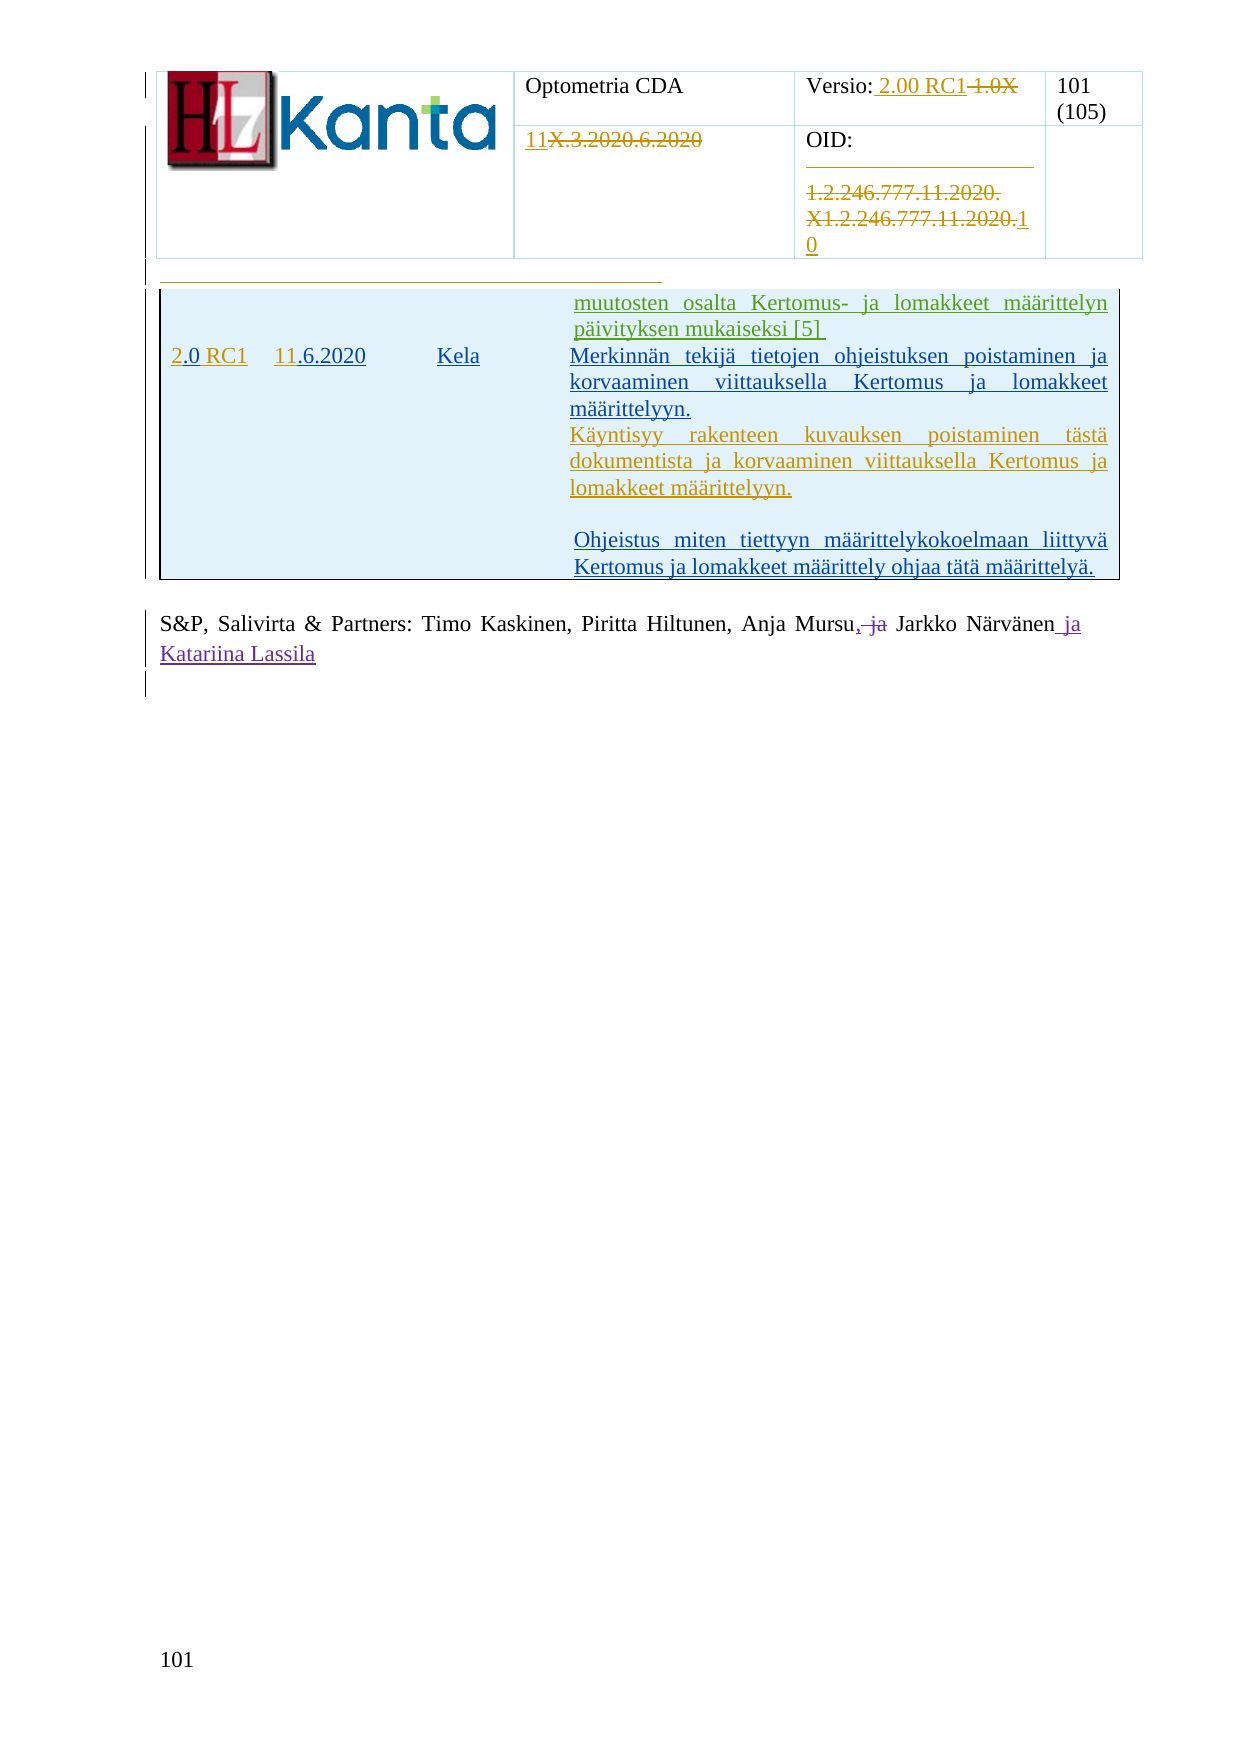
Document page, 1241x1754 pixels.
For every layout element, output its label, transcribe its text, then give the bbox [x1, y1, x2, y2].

picture [281, 96, 496, 150]
picture [167, 71, 279, 171]
text S&P, Salivirta & Partners: Timo Kaskinen, Piritta Hiltunen, Anja Mursu Jarkko Närvänen [159, 610, 1081, 667]
